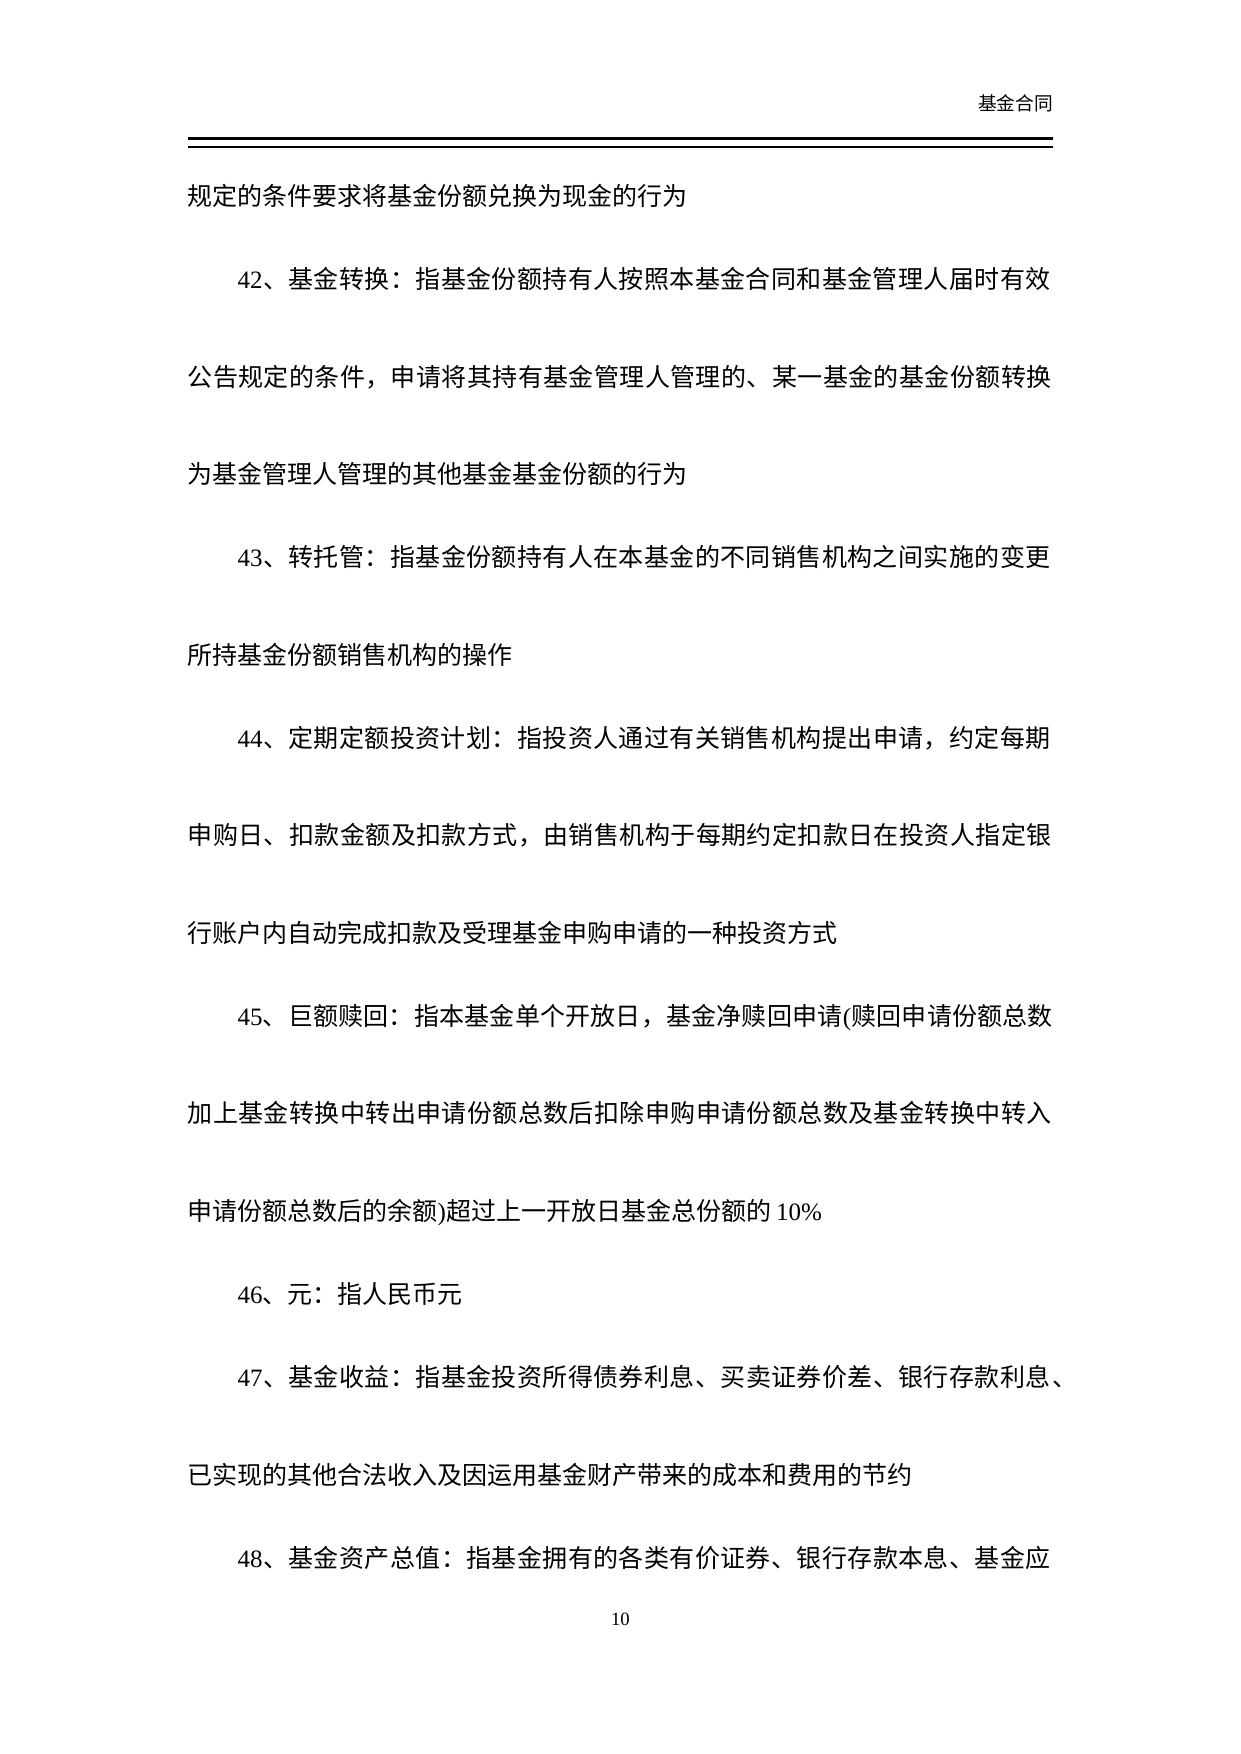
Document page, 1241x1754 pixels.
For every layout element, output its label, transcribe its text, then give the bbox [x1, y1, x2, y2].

text 45、巨额赎回：指本基金单个开放日，基金净赎回申请(赎回申请份额总数加上基金转换中转出申请份额总数后扣除申购申请份额总数及基金转换中转入申请份额总数后的余额)超过上一开放日基金总份额的10% [187, 982, 1053, 1242]
text 44、定期定额投资计划：指投资人通过有关销售机构提出申请，约定每期申购日、扣款金额及扣款方式，由销售机构于每期约定扣款日在投资人指定银行账户内自动完成扣款及受理基金申购申请的一种投资方式 [187, 704, 1053, 964]
text 43、转托管：指基金份额持有人在本基金的不同销售机构之间实施的变更所持基金份额销售机构的操作 [187, 523, 1053, 686]
text 42、基金转换：指基金份额持有人按照本基金合同和基金管理人届时有效公告规定的条件，申请将其持有基金管理人管理的、某一基金的基金份额转换为基金管理人管理的其他基金基金份额的行为 [187, 245, 1053, 505]
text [187, 1524, 1053, 1589]
text 47、基金收益：指基金投资所得债券利息、买卖证券价差、银行存款利息、已实现的其他合法收入及因运用基金财产带来的成本和费用的节约 [187, 1343, 1053, 1506]
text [187, 162, 1053, 227]
text 46、元：指人民币元 [187, 1260, 1053, 1325]
